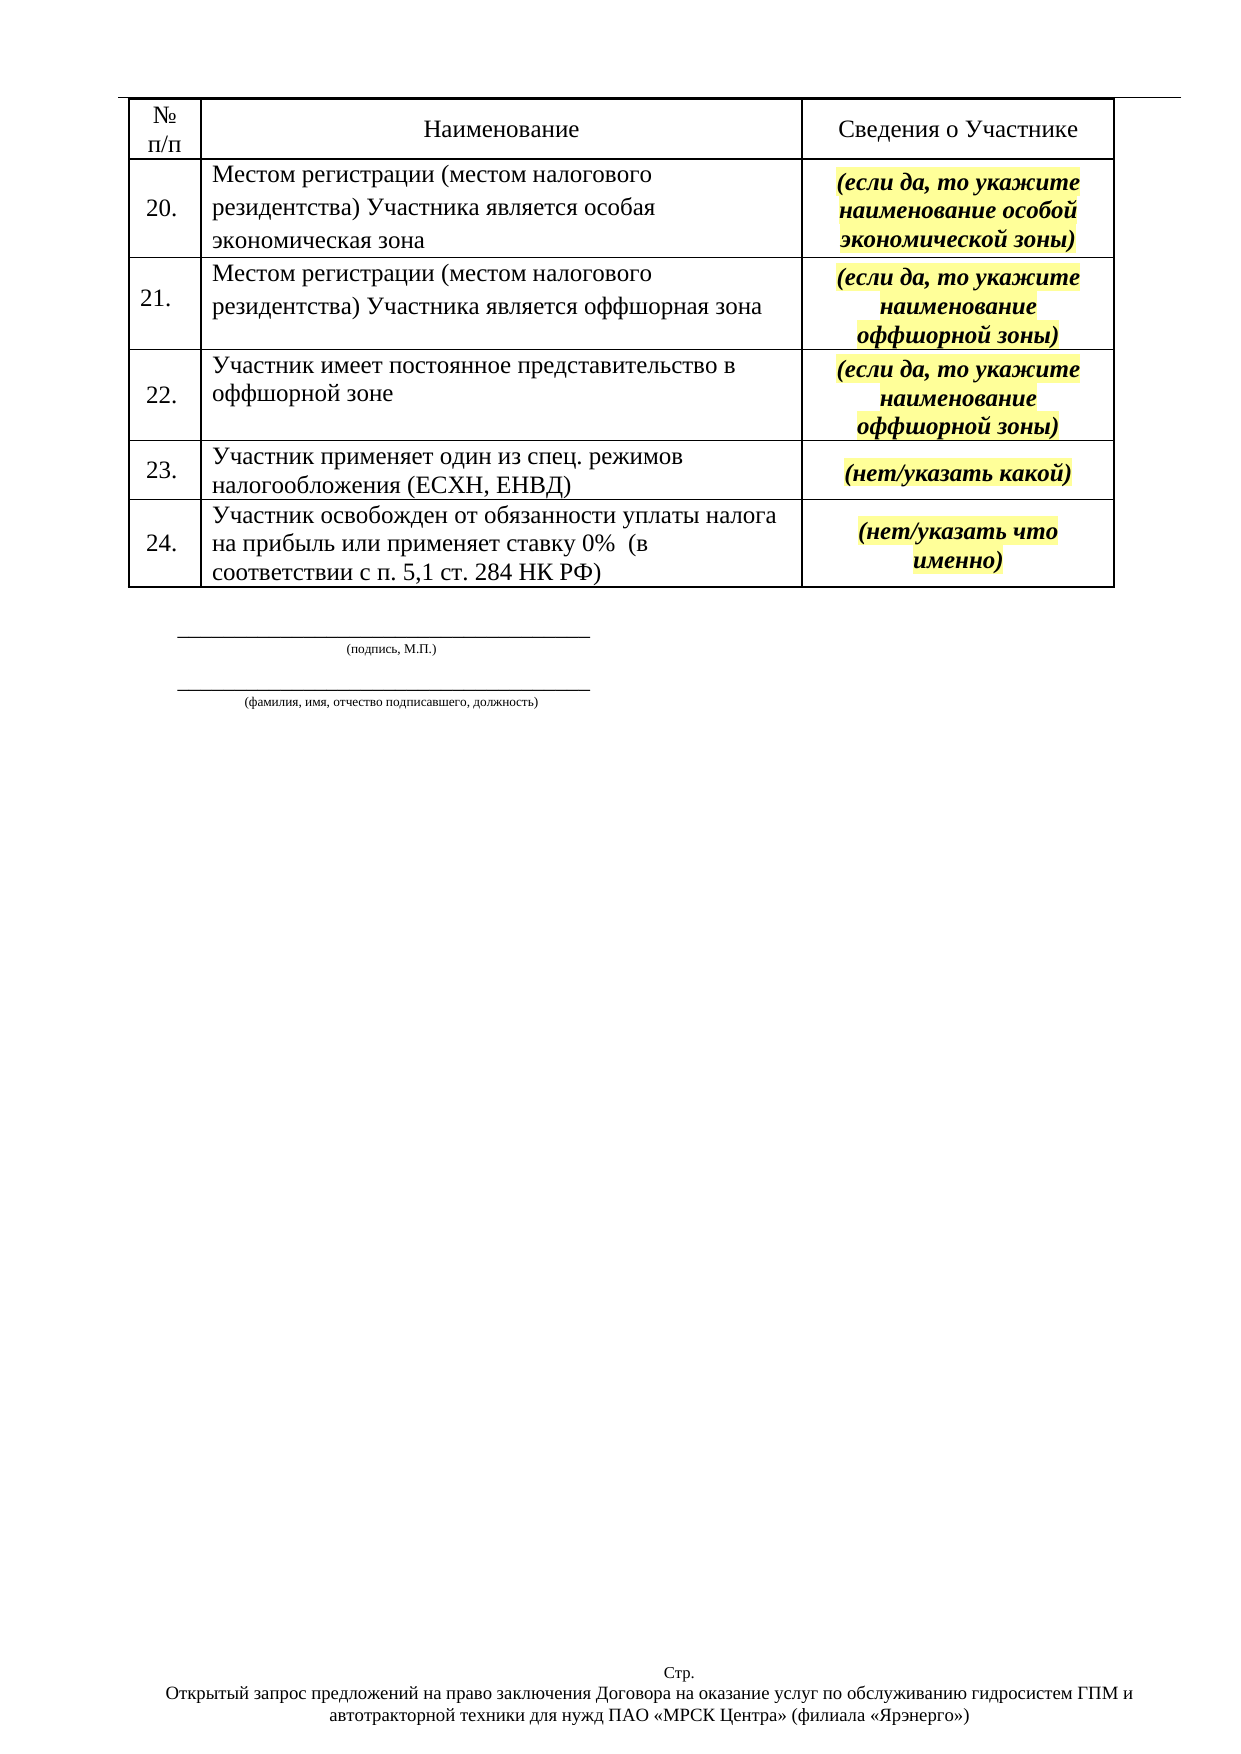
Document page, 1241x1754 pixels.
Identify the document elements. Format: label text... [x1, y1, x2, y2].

table_cell [130, 350, 200, 440]
table_cell Местом регистрации (местом налогового резидентства) Участника является оффшорная зона [202, 258, 801, 349]
table_header Наименование [202, 100, 801, 158]
table_cell [130, 160, 200, 257]
table_cell Участник применяет один из спец. режимов налогообложения (ЕСХН, ЕНВД) [202, 441, 801, 499]
table_header Сведения о Участнике [803, 100, 1113, 158]
table_cell [130, 258, 200, 349]
table_cell (если да, то укажите наименование особой экономической зоны) [803, 160, 1113, 257]
text ____________________________________ [118, 614, 605, 641]
text ____________________________________ [118, 667, 605, 693]
table_header № п/п [130, 100, 200, 158]
table_cell (нет/указать что именно) [803, 500, 1113, 586]
table_cell (если да, то укажите наименование оффшорной зоны) [803, 350, 1113, 440]
table_cell [130, 500, 200, 586]
table_cell Местом регистрации (местом налогового резидентства) Участника является особая экономическая зона [202, 160, 801, 257]
text (фамилия, имя, отчество подписавшего, должность) [118, 693, 605, 720]
table_cell [130, 441, 200, 499]
table_cell Участник освобожден от обязанности уплаты налога на прибыль или применяет ставку 0% (в соответствии с п. 5,1 ст. 284 НК РФ) [202, 500, 801, 586]
table_cell Участник имеет постоянное представительство в оффшорной зоне [202, 350, 801, 440]
table_cell (если да, то укажите наименование оффшорной зоны) [803, 258, 1113, 349]
table_cell (нет/указать какой) [803, 441, 1113, 499]
text (подпись, М.П.) [118, 641, 605, 667]
